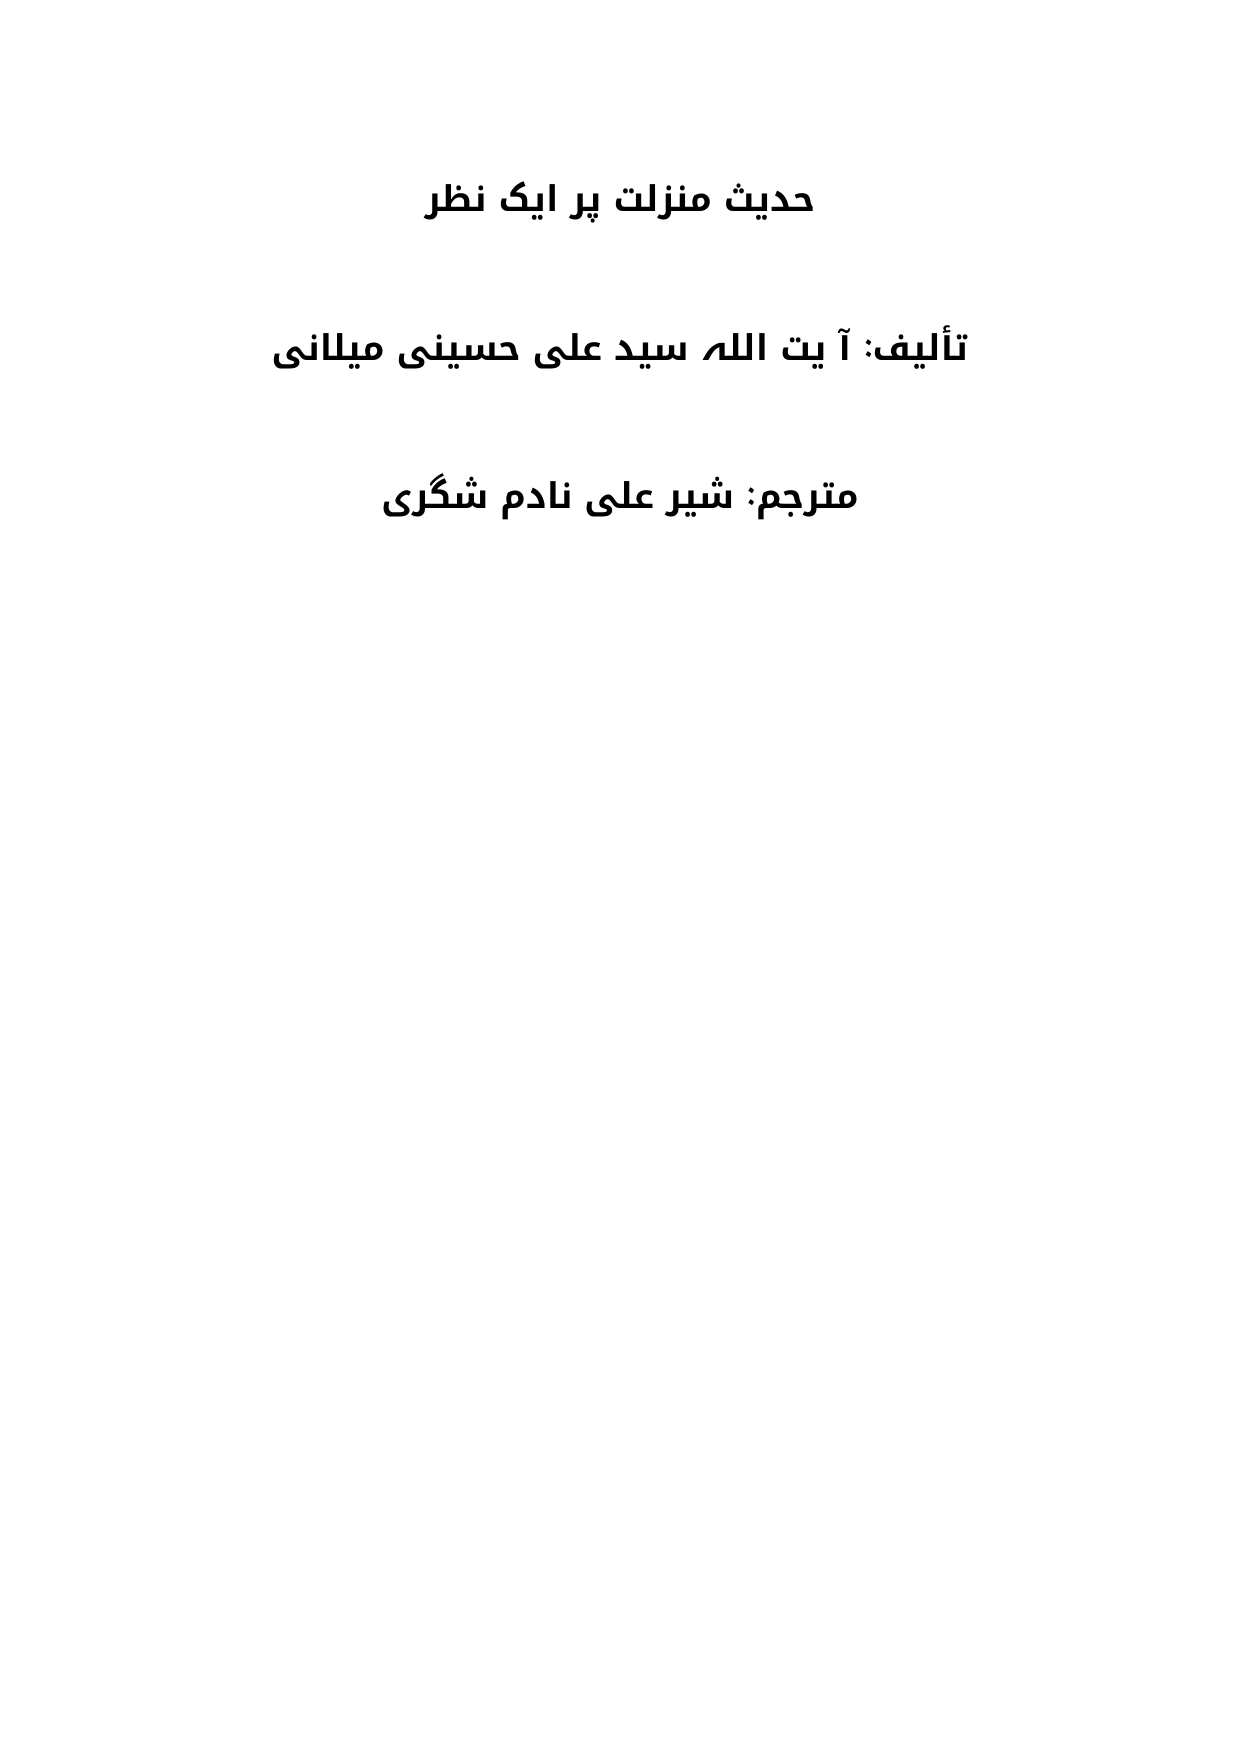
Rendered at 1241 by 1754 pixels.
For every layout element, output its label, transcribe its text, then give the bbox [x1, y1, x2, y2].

text مترجم: شیر علی نادم شگری [75, 463, 1165, 531]
text حدیث منزلت پر ایک نظر [75, 166, 1165, 233]
text تألیف: آ یت اللہ سید علی حسینی میلانی [75, 314, 1165, 382]
